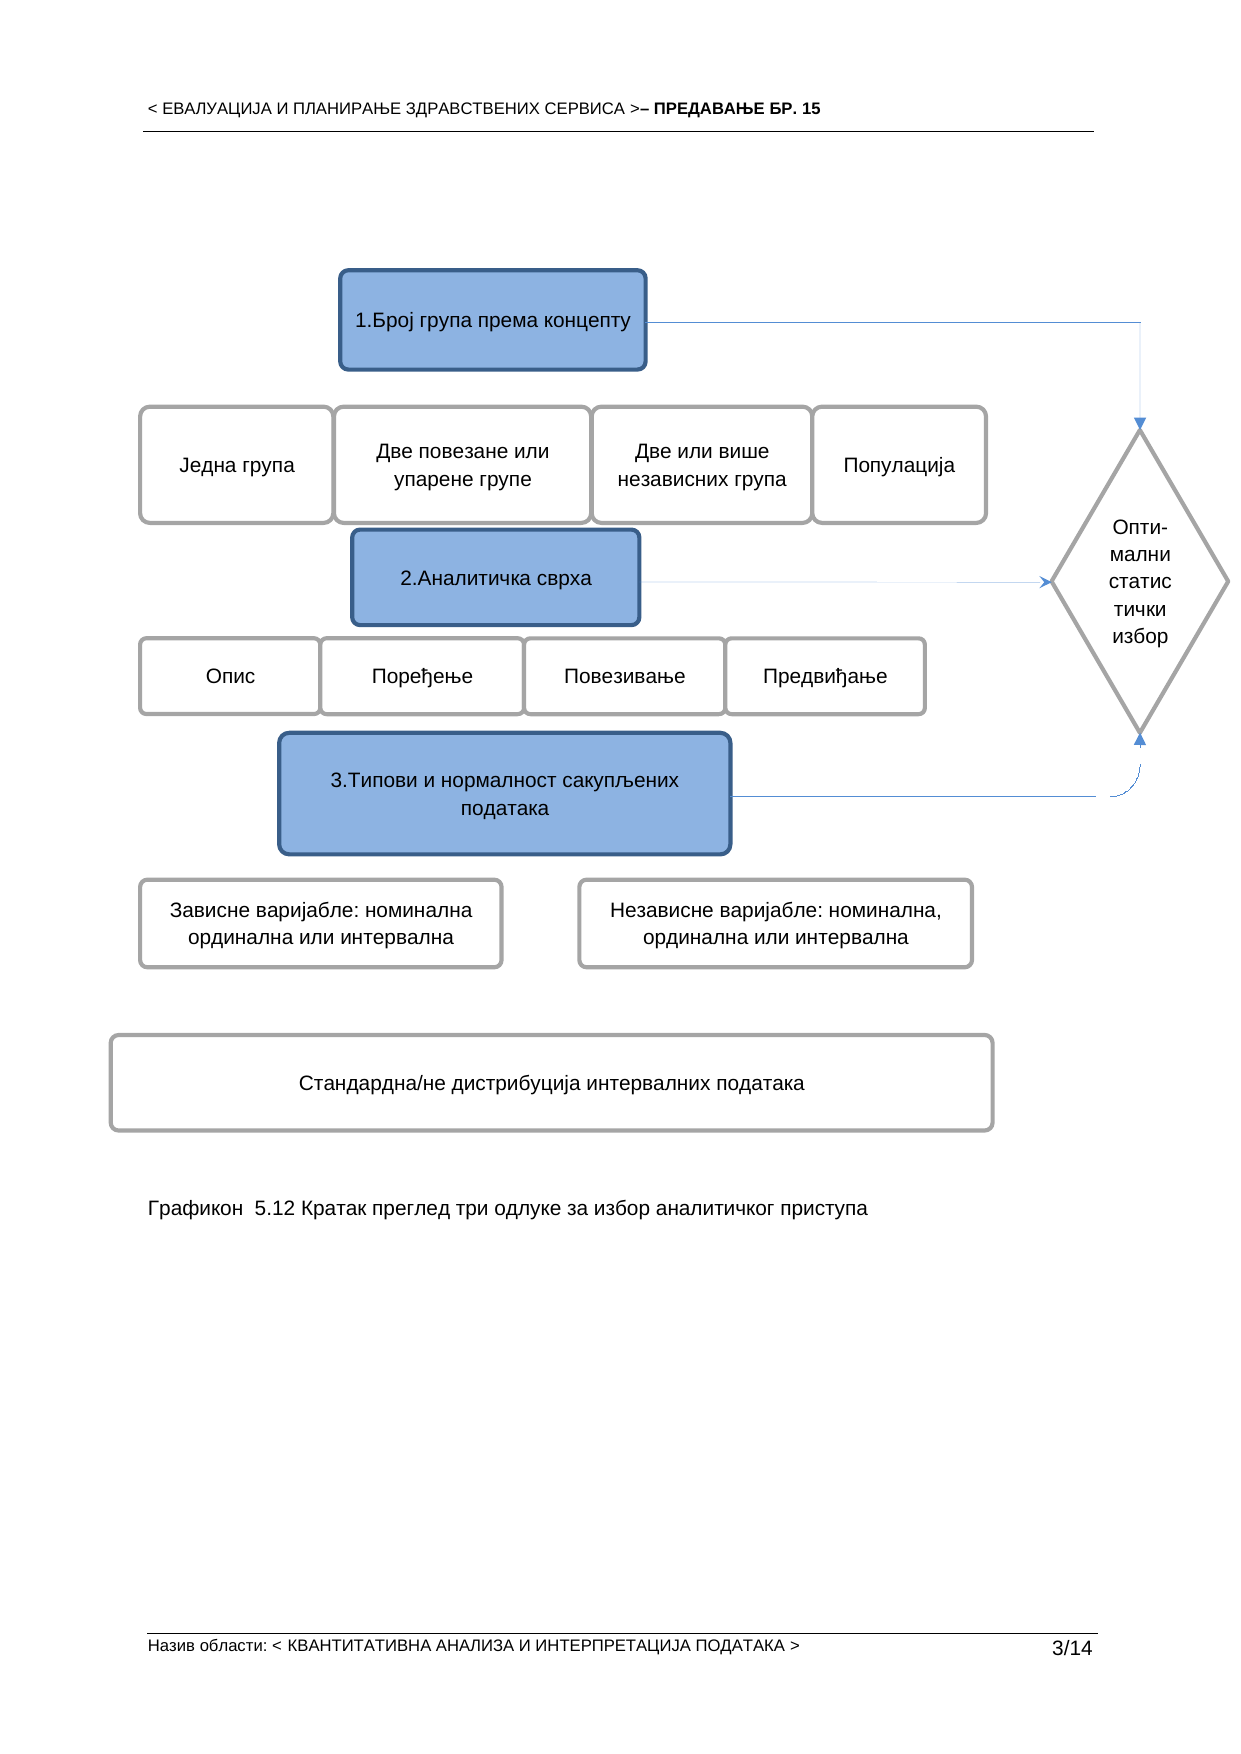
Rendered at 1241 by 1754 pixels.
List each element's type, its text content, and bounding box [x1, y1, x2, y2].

text Графикон 5.12 Кратак преглед три одлуке за избор аналитичког приступа [148, 1196, 1092, 1220]
